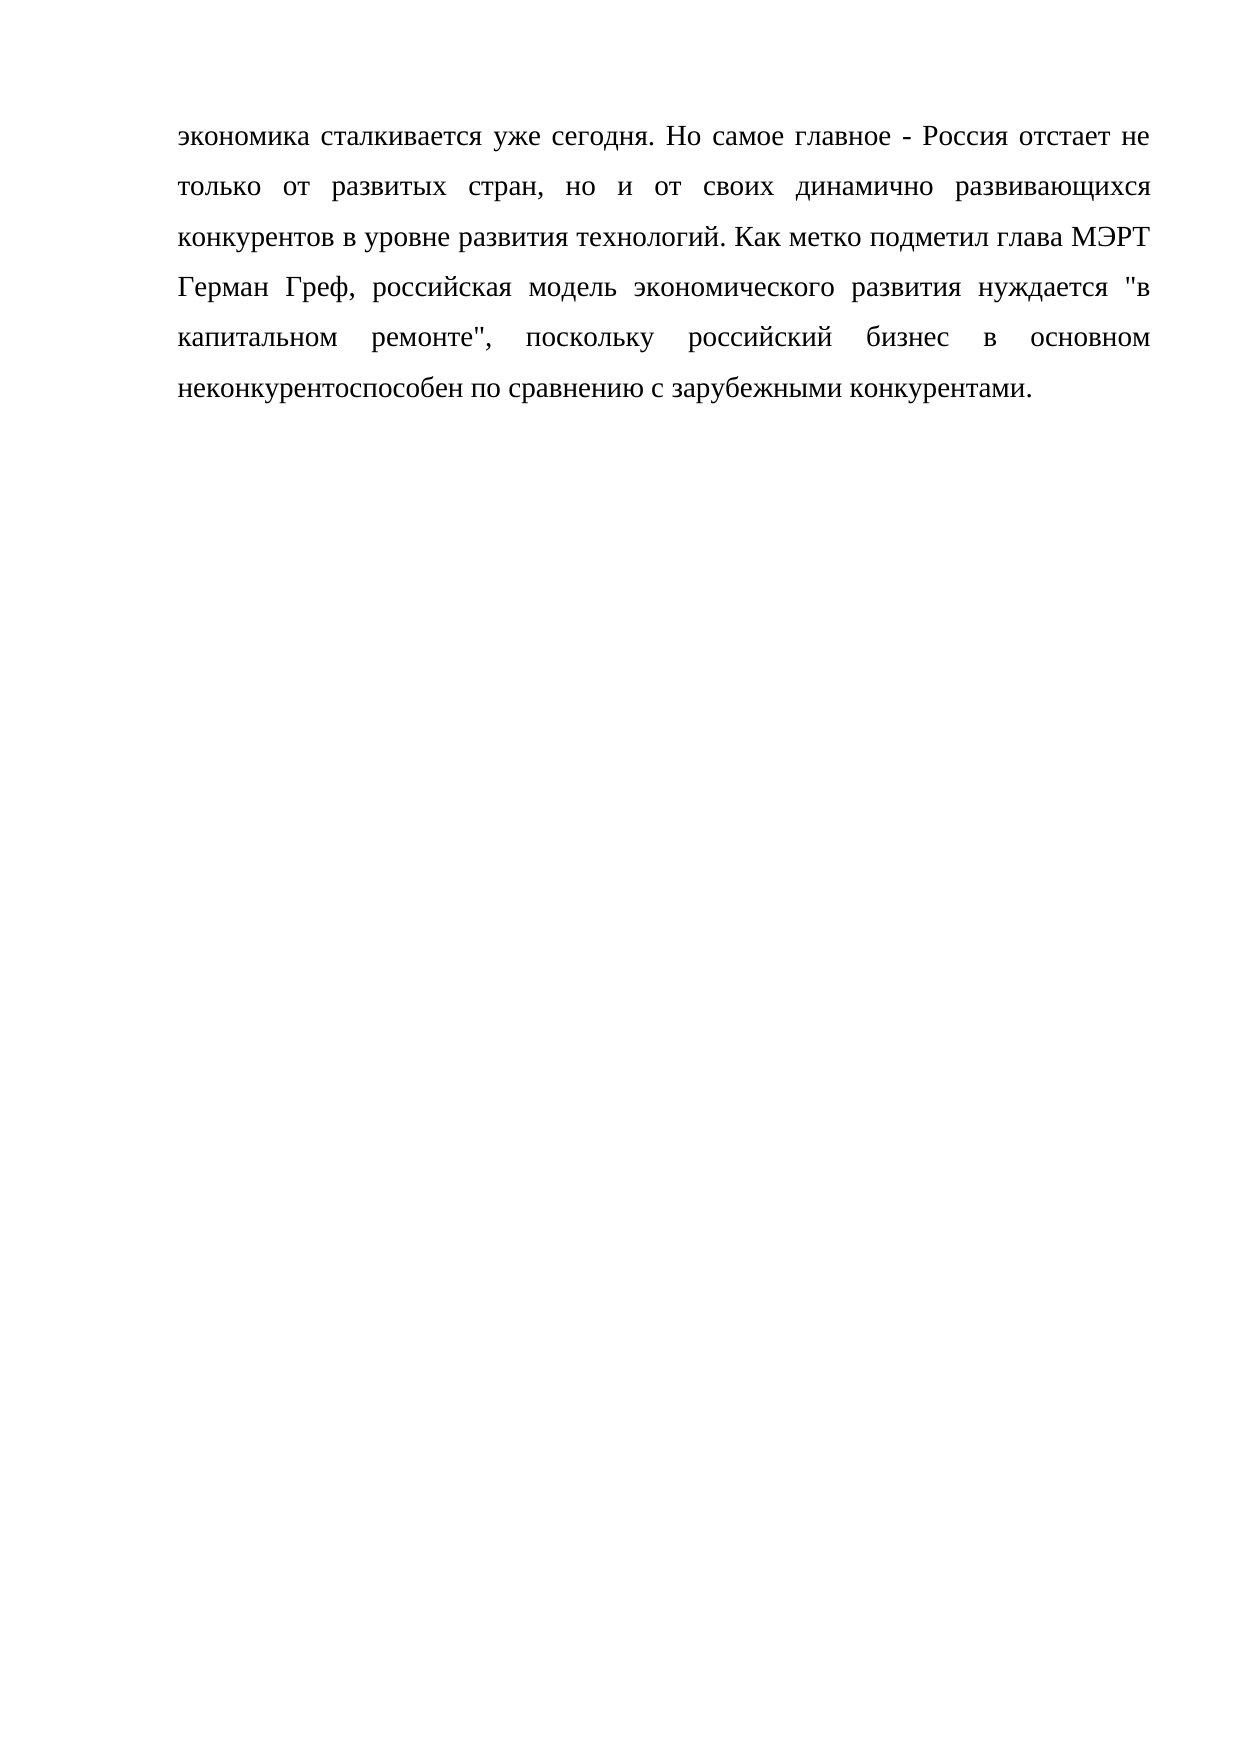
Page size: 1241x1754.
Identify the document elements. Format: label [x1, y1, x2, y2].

text [177, 118, 1152, 403]
